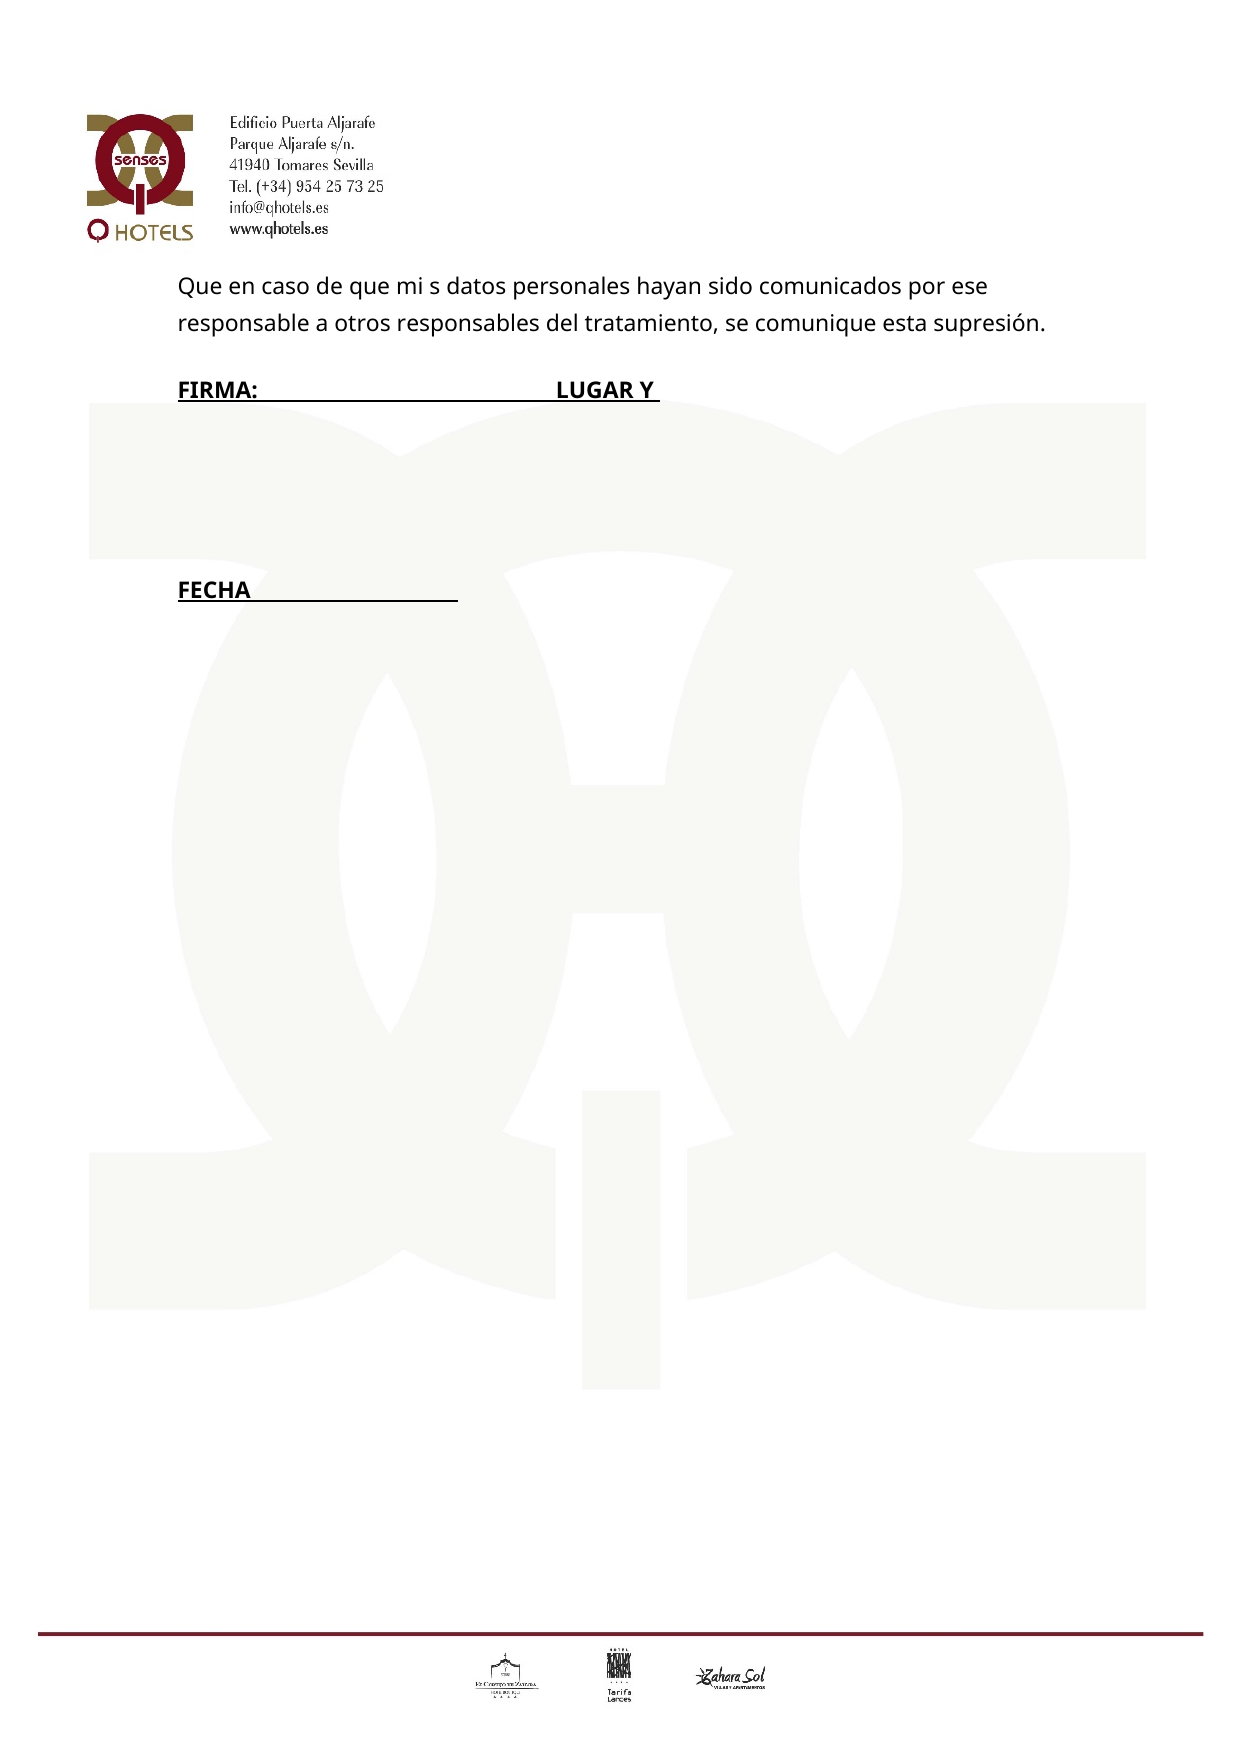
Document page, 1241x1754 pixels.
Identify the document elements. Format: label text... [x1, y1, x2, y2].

picture [35, 33, 1204, 1720]
text FIRMA: _______________________________LUGAR Y [177, 374, 1122, 405]
text Que en caso de que mi s datos personales hayan sido comunicados por ese responsable a otros responsables del tratamiento, se comunique esta supresión. [177, 270, 1122, 339]
text FECHA______________________ [177, 574, 1122, 605]
